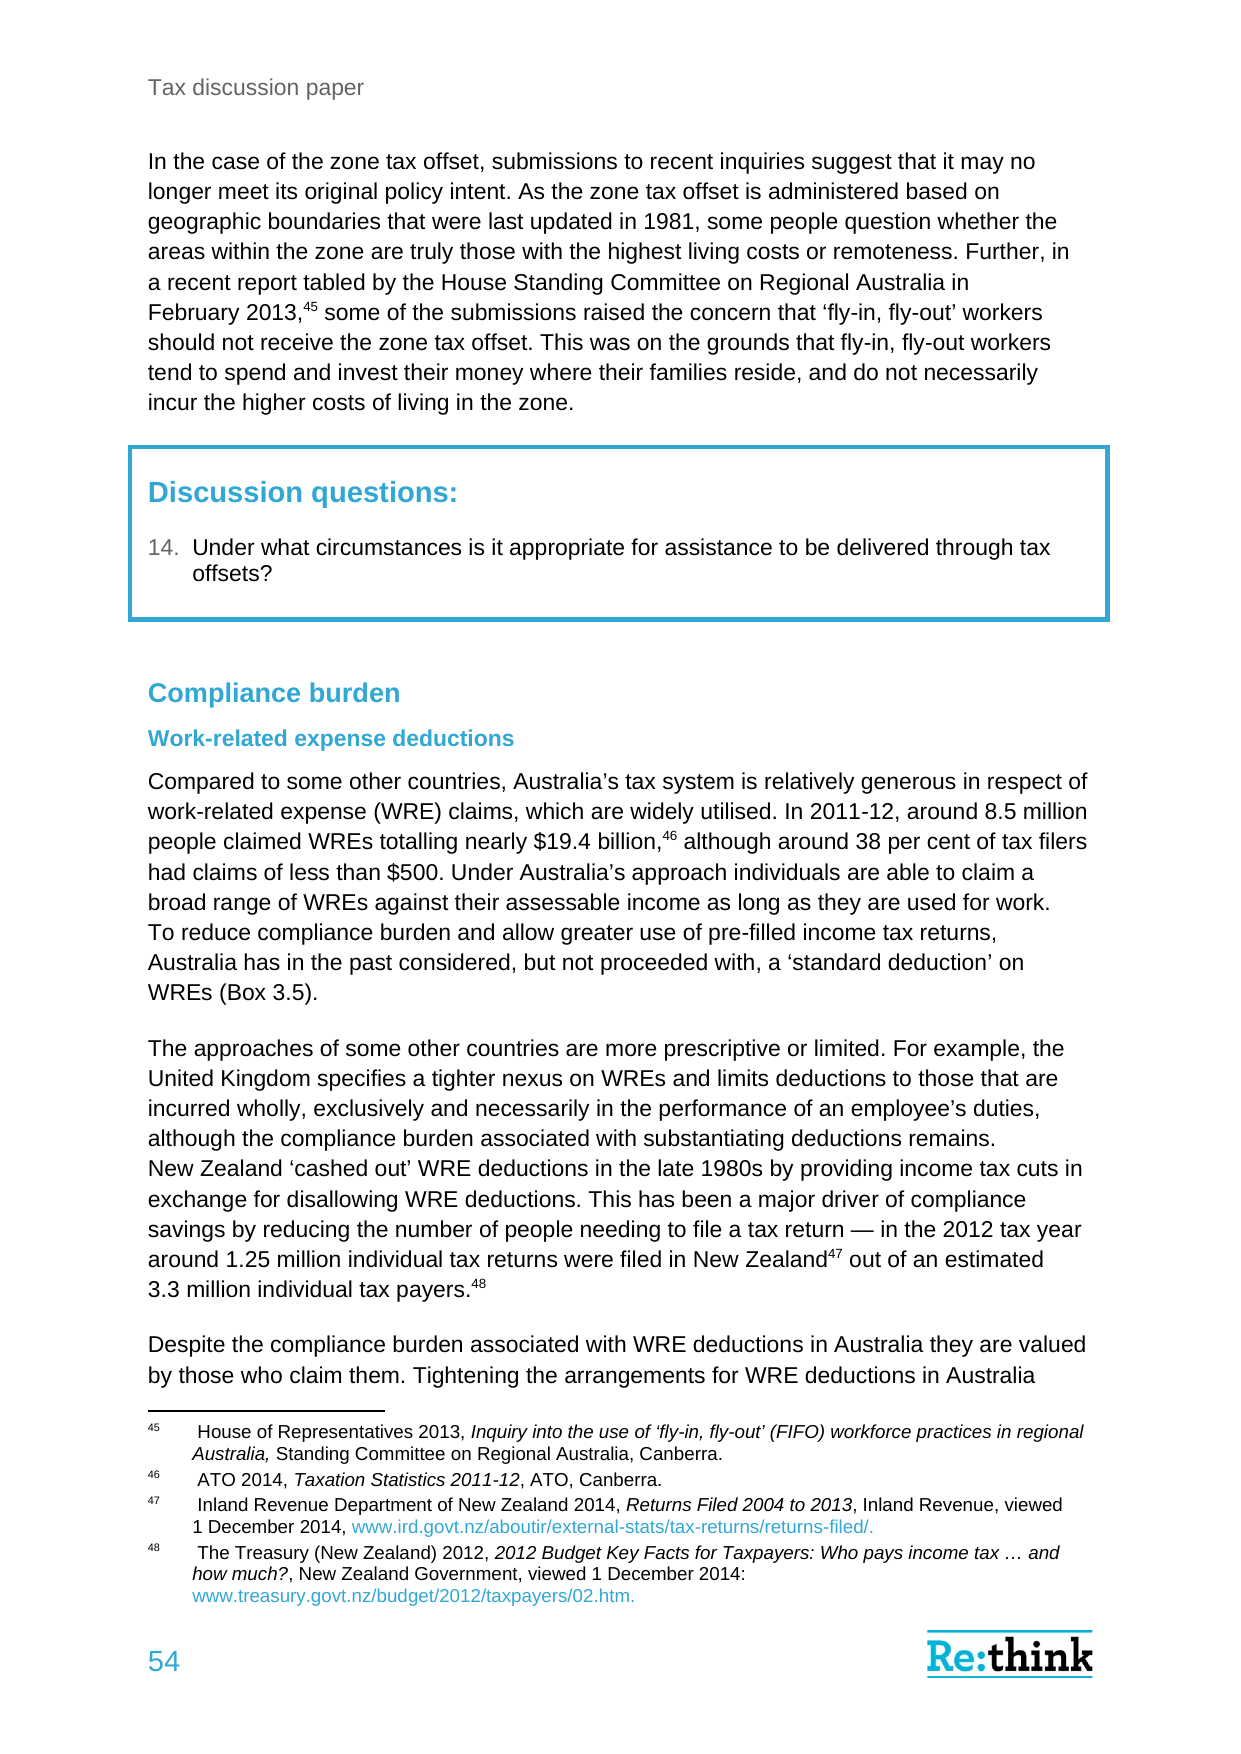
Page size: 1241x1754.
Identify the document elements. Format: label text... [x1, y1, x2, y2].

subtitle Compliance burden [148, 677, 1092, 708]
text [148, 1331, 1092, 1388]
picture [927, 1630, 1093, 1676]
text The approaches of some other countries are more prescriptive or limited. For example, the United Kingdom specifies a tighter nexus on WREs and limits deductions to those that are incurred wholly, exclusively and necessarily in the performance of an employee’s duties, although the compliance burden associated with substantiating deductions remains. New Zealand ‘cashed out’ WRE deductions in the late 1980s by providing income tax cuts in exchange for disallowing WRE deductions. This has been a major driver of compliance savings by reducing the number of people needing to file a tax return — in the 2012 tax year around 1.25 million individual tax returns were filed in New Zealand out of an estimated 3.3 million individual tax payers. [148, 1034, 1092, 1302]
text In the case of the zone tax offset, submissions to recent inquiries suggest that it may no longer meet its original policy intent. As the zone tax offset is administered based on geographic boundaries that were last updated in 1981, some people question whether the areas within the zone are truly those with the highest living costs or remoteness. Further, in a recent report tabled by the House Standing Committee on Regional Australia in February 2013, some of the submissions raised the concern that ‘fly-in, fly-out’ workers should not receive the zone tax offset. This was on the grounds that fly-in, fly-out workers tend to spend and invest their money where their families reside, and do not necessarily incur the higher costs of living in the zone. [148, 148, 1092, 416]
table_header Discussion questions: Under what circumstances is it appropriate for assistance to be delivered through tax offsets? [132, 449, 1105, 617]
picture [934, 1645, 945, 1655]
subtitle Work-related expense deductions [148, 725, 1092, 751]
text Compared to some other countries, Australia’s tax system is relatively generous in respect of work-related expense (WRE) claims, which are widely utilised. In 2011-12, around 8.5 million people claimed WREs totalling nearly $19.4 billion, although around 38 per cent of tax filers had claims of less than $500. Under Australia’s approach individuals are able to claim a broad range of WREs against their assessable income as long as they are used for work. To reduce compliance burden and allow greater use of pre-filled income tax returns, Australia has in the past considered, but not proceeded with, a ‘standard deduction’ on WREs (Box 3.5). [148, 768, 1092, 1006]
